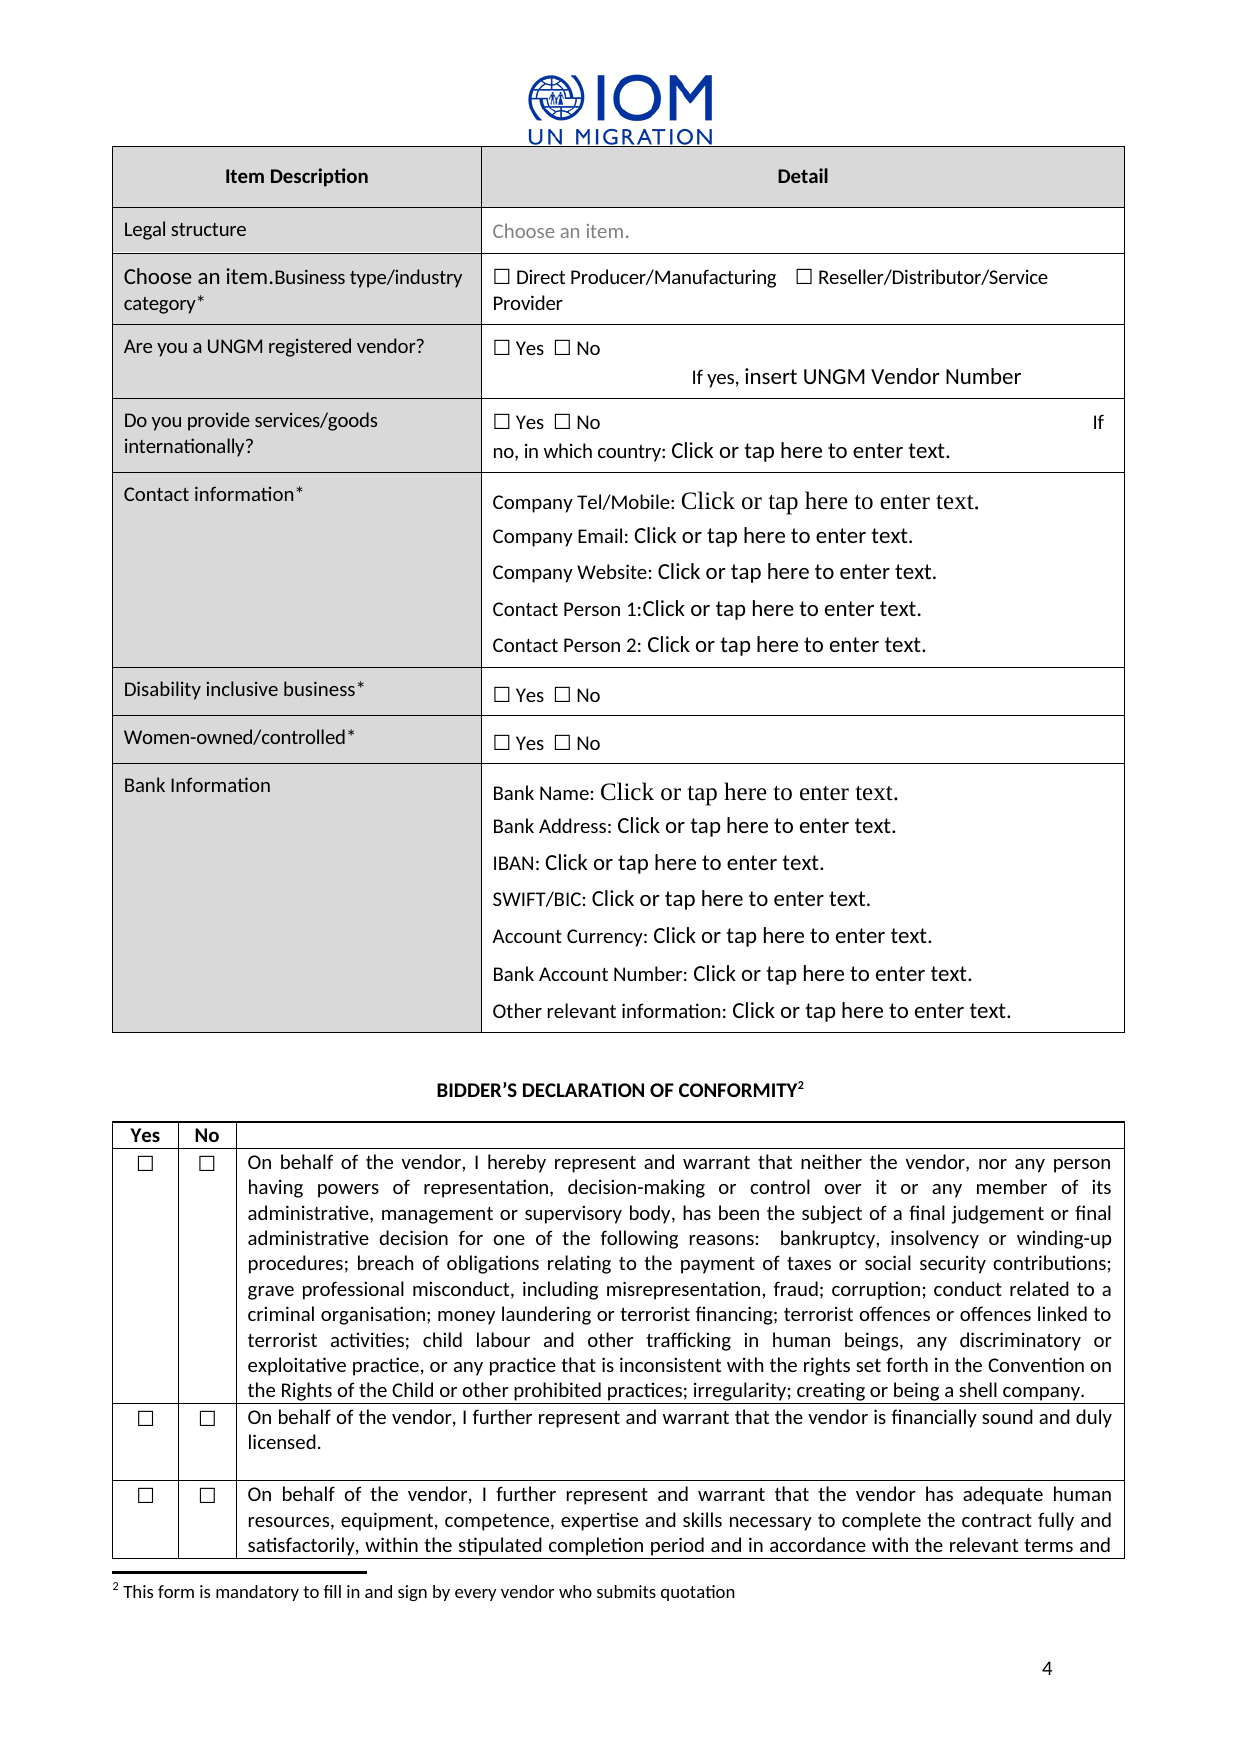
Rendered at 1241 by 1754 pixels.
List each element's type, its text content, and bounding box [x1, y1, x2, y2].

table_header Yes [113, 1123, 178, 1148]
table_cell Business type/industry category* [113, 254, 481, 324]
table_cell Yes No [482, 716, 1124, 763]
table_cell Contact information* [113, 473, 481, 667]
table_cell Disability inclusive business* [113, 668, 481, 715]
picture [524, 73, 716, 146]
table_cell Yes No [482, 668, 1124, 715]
table_header No [179, 1123, 236, 1148]
text BIDDER’S DECLARATION OF CONFORMITY [112, 1077, 1128, 1103]
table_cell Direct Producer/Manufacturing Reseller/Distributor/Service Provider [482, 254, 1124, 324]
table_cell Yes No If yes, [482, 325, 1124, 398]
table_cell Yes No If no, in which country: [482, 399, 1124, 472]
table_cell Company Tel/Mobile: Company Email: Company Website: Contact Person 1: Contact Person 2: [482, 473, 1124, 667]
table_header [237, 1123, 1124, 1148]
table_cell Are you a UNGM registered vendor? [113, 325, 481, 398]
table_cell Do you provide services/goods internationally? [113, 399, 481, 472]
table_header Detail [482, 147, 1124, 207]
table_cell Legal structure [113, 208, 481, 252]
table_cell On behalf of the vendor, I hereby represent and warrant that neither the vendor, nor any person having powers of representation, decision-making or control over it or any member of its administrative, management or supervisory body, has been the subject of a final judgement or final administrative decision for one of the following reasons: bankruptcy, insolvency or winding-up procedures; breach of obligations relating to the payment of taxes or social security contributions; grave professional misconduct, including misrepresentation, fraud; corruption; conduct related to a criminal organisation; money laundering or terrorist financing; terrorist offences or offences linked to terrorist activities; child labour and other trafficking in human beings, any discriminatory or exploitative practice, or any practice that is inconsistent with the rights set forth in the Convention on the Rights of the Child or other prohibited practices; irregularity; creating or being a shell company. [237, 1149, 1124, 1403]
table_cell On behalf of the vendor, I further represent and warrant that the vendor is financially sound and duly licensed. [237, 1404, 1124, 1480]
table_cell Women-owned/controlled* [113, 716, 481, 763]
table_cell Bank Name: Bank Address: IBAN: SWIFT/BIC: Account Currency: Bank Account Number: Other relevant information: [482, 764, 1124, 1032]
table_header Item Description [113, 147, 481, 207]
table_cell Bank Information [113, 764, 481, 1032]
